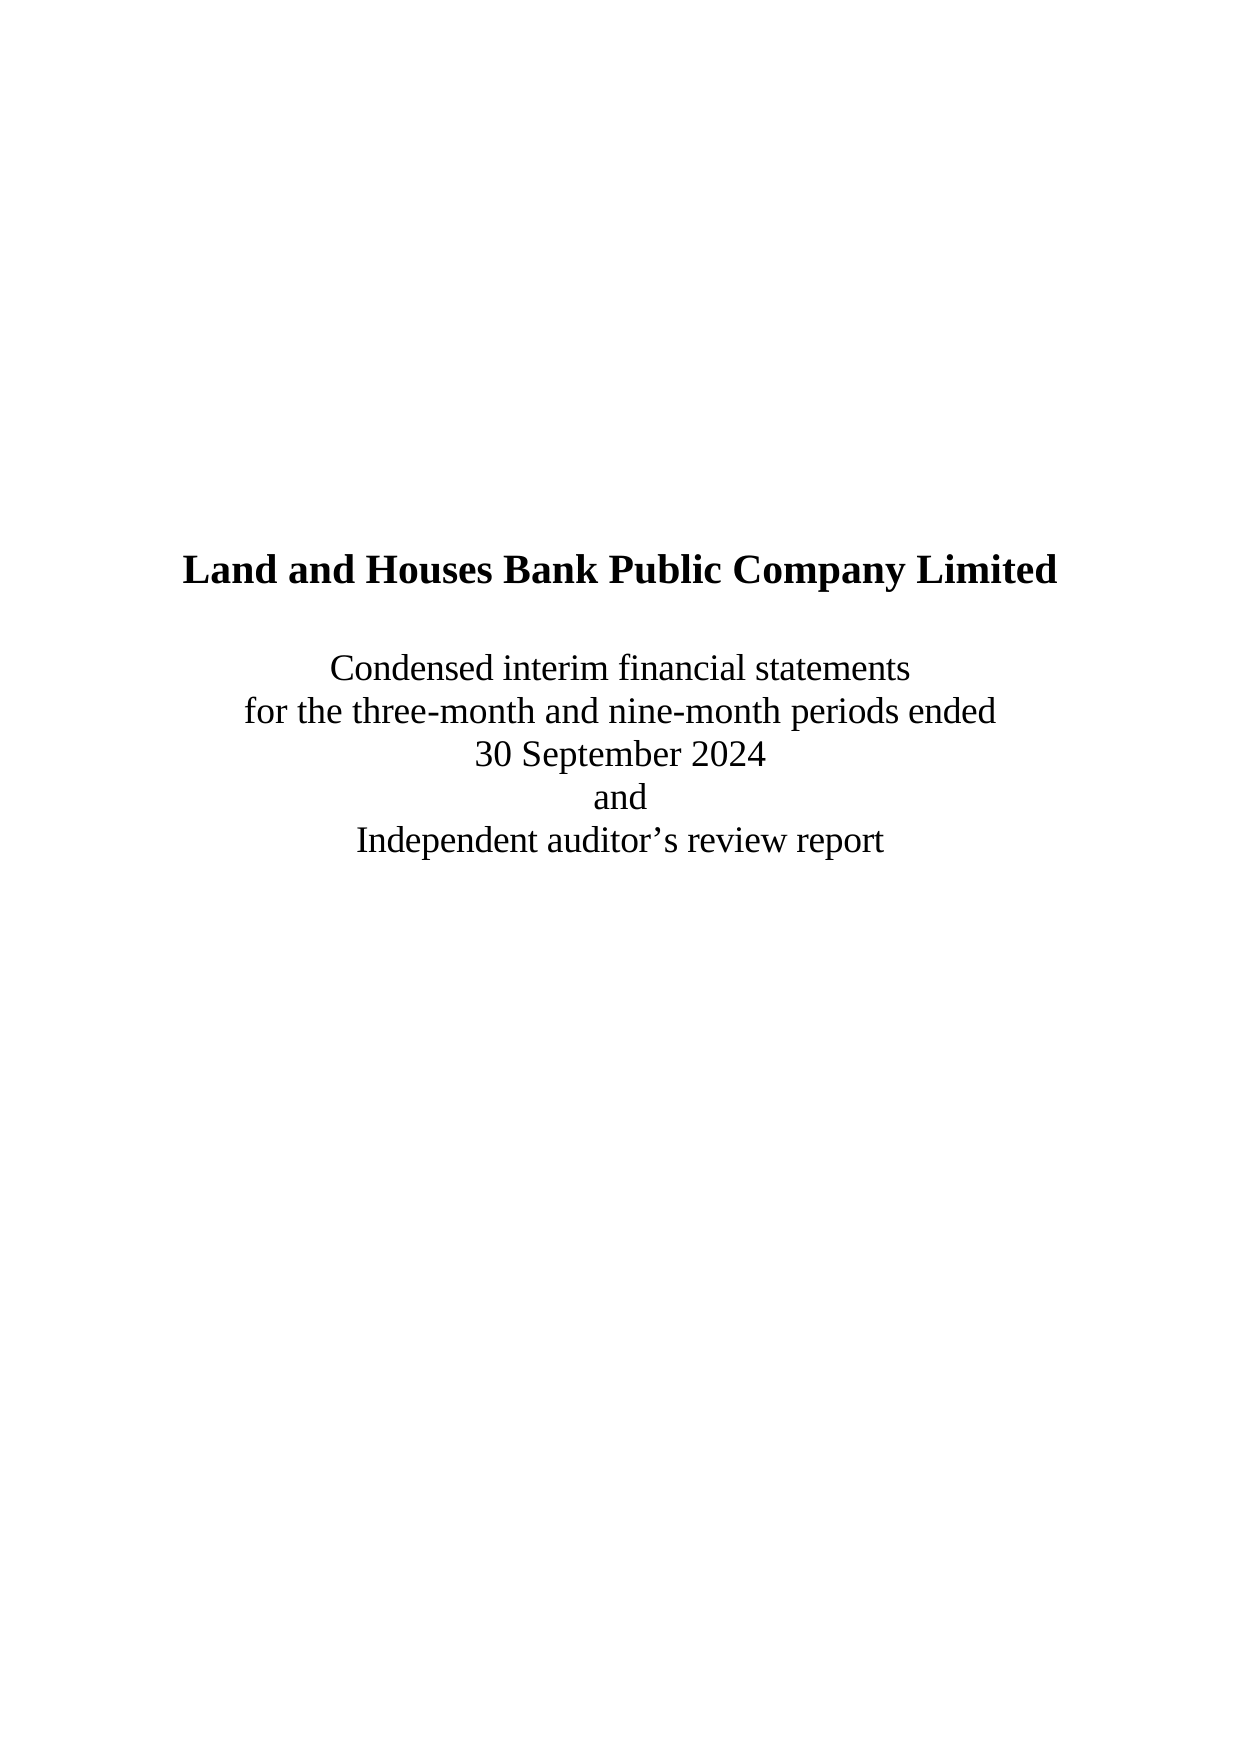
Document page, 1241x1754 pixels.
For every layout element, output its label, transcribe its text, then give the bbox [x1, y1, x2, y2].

text and [120, 774, 1120, 818]
title Condensed interim financial statements [120, 645, 1120, 688]
title 30 September 2024 [120, 731, 1120, 774]
text Independent auditor’s review report [120, 818, 1120, 861]
title for the three-month and nine-month periods ended [120, 688, 1120, 731]
text Land and Houses Bank Public Company Limited [120, 544, 1120, 592]
